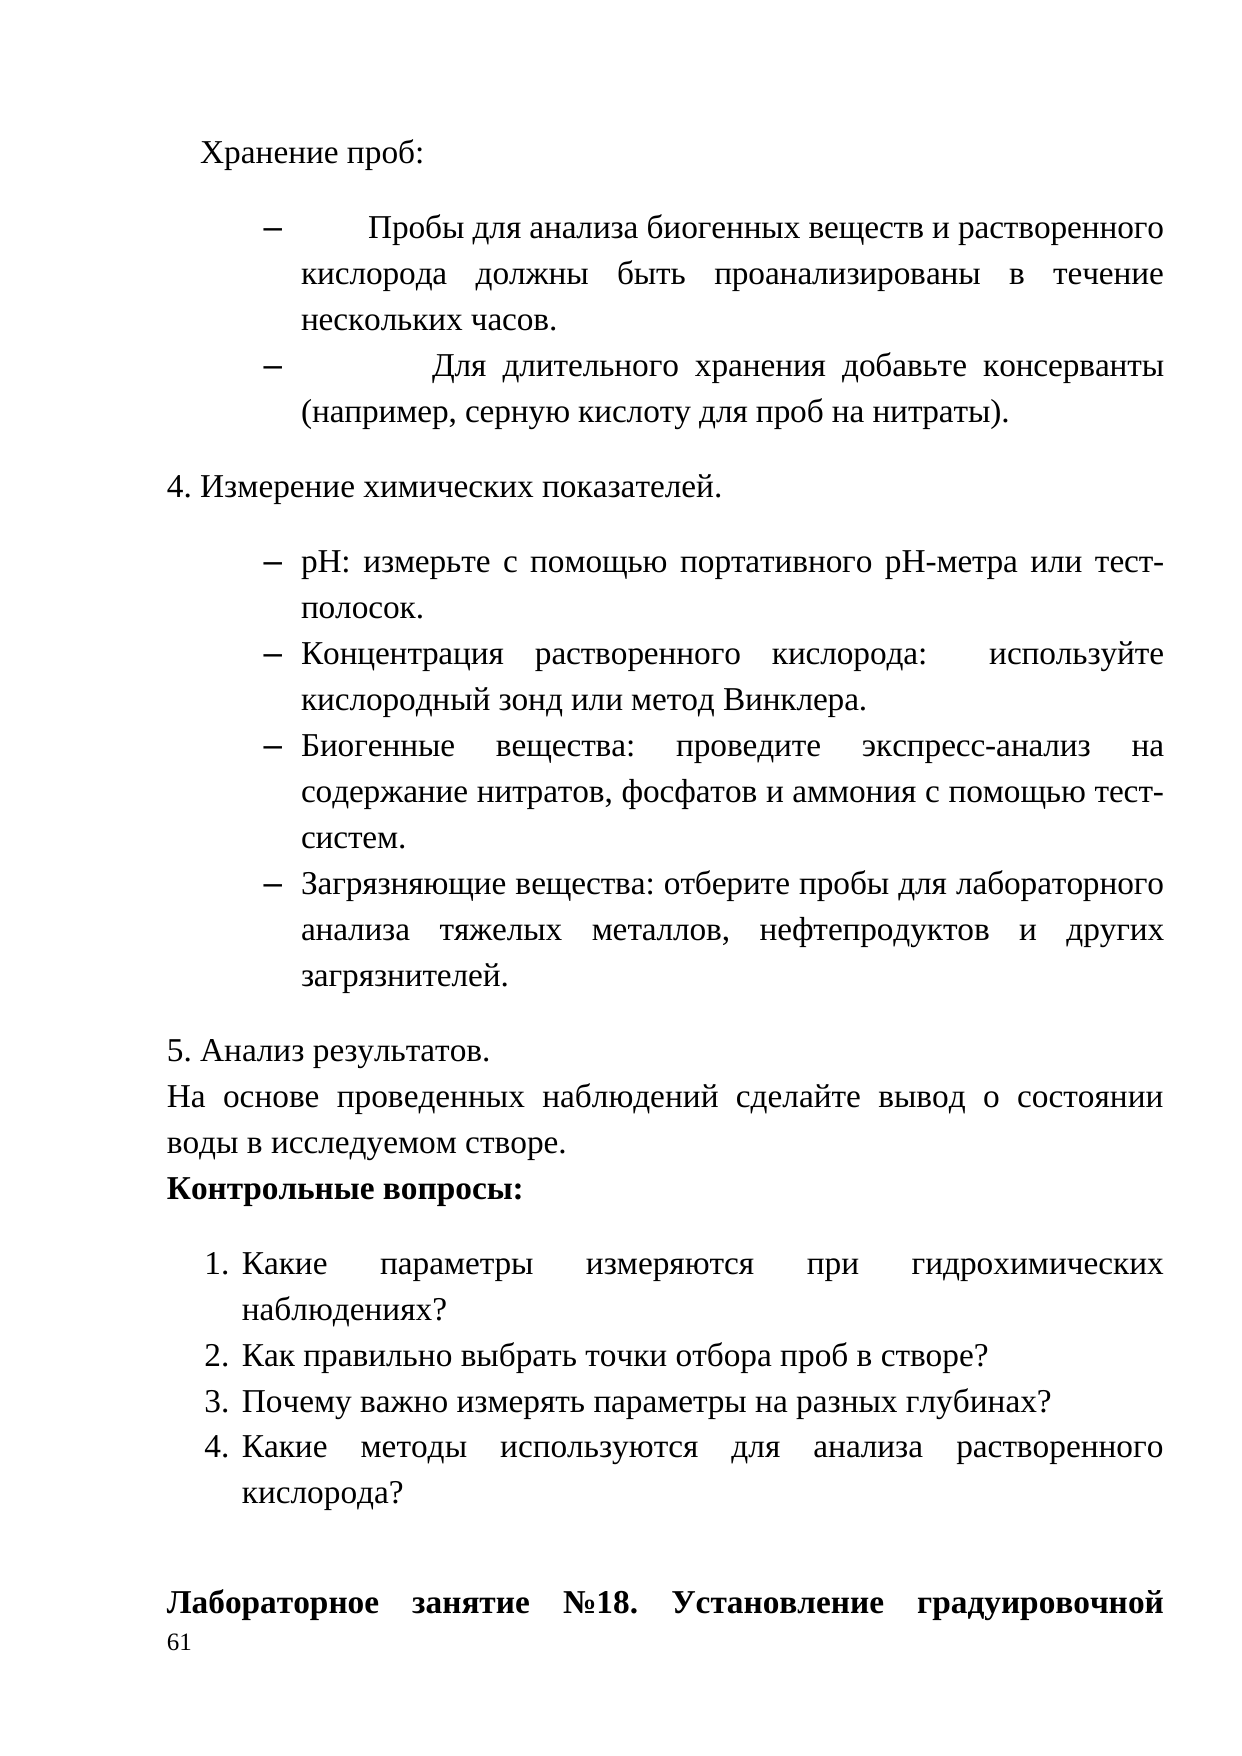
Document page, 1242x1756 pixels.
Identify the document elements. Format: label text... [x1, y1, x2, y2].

list pH: измерьте с помощью портативного pH-метра или тест-полосок. [263, 542, 1164, 626]
list Какие параметры измеряются при гидрохимических наблюдениях? [204, 1243, 1164, 1327]
list Какие методы используются для анализа растворенного кислорода? [204, 1427, 1164, 1511]
text Контрольные вопросы: [167, 1168, 1164, 1206]
text Хранение проб: [167, 132, 1164, 171]
list Концентрация растворенного кислорода: используйте кислородный зонд или метод Винклера. [263, 633, 1164, 718]
list Для длительного хранения добавьте консерванты (например, серную кислоту для проб на нитраты). [263, 345, 1164, 430]
text 5. Анализ результатов. [167, 1030, 1164, 1068]
list Загрязняющие вещества: отберите пробы для лабораторного анализа тяжелых металлов, нефтепродуктов и других загрязнителей. [263, 863, 1164, 993]
list Биогенные вещества: проведите экспресс-анализ на содержание нитратов, фосфатов и аммония с помощью тест-систем. [263, 725, 1164, 856]
list Почему важно измерять параметры на разных глубинах? [204, 1381, 1164, 1419]
list Пробы для анализа биогенных веществ и растворенного кислорода должны быть проанализированы в течение нескольких часов. [263, 208, 1164, 338]
list Как правильно выбрать точки отбора проб в створе? [204, 1335, 1164, 1373]
text На основе проведенных наблюдений сделайте вывод о состоянии воды в исследуемом створе. [167, 1076, 1164, 1160]
text 4. Измерение химических показателей. [167, 466, 1164, 505]
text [167, 1582, 1164, 1621]
